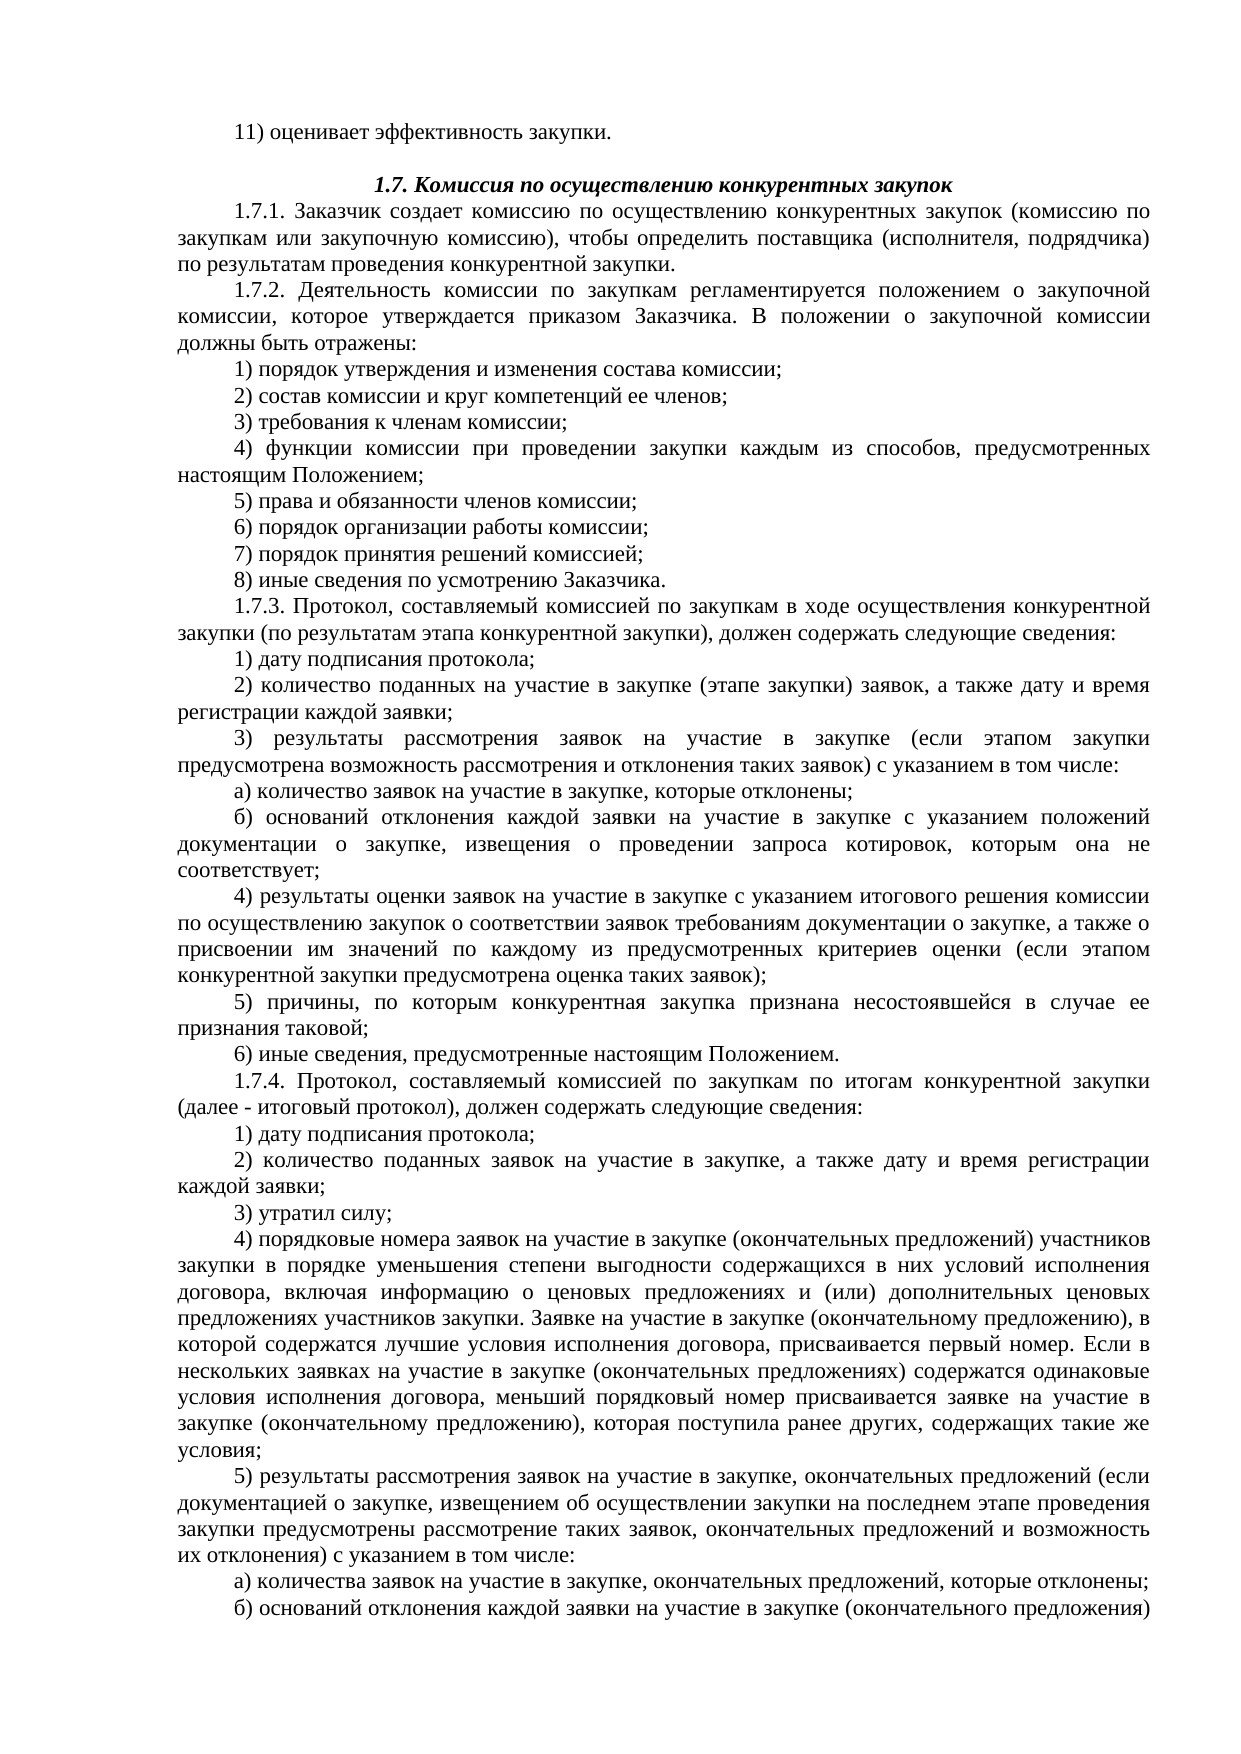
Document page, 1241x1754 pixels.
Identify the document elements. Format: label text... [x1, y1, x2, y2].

text 3) требования к членам комиссии; [177, 408, 1152, 434]
text 2) количество поданных на участие в закупке (этапе закупки) заявок, а также дату и время регистрации каждой заявки; [177, 672, 1152, 724]
text 7) порядок принятия решений комиссией; [177, 540, 1152, 566]
text 1) порядок утверждения и изменения состава комиссии; [177, 355, 1152, 382]
text 5) причины, по которым конкурентная закупка признана несостоявшейся в случае ее признания таковой; [177, 988, 1152, 1041]
text 1) дату подписания протокола; [177, 1119, 1152, 1146]
text 6) порядок организации работы комиссии; [177, 513, 1152, 540]
text 1.7. Комиссия по осуществлению конкурентных закупок [177, 171, 1152, 197]
text 1) дату подписания протокола; [177, 645, 1152, 672]
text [177, 1594, 1152, 1620]
text 8) иные сведения по усмотрению Заказчика. [177, 566, 1152, 592]
text а) количества заявок на участие в закупке, окончательных предложений, которые отклонены; [177, 1568, 1152, 1594]
text 1.7.3. Протокол, составляемый комиссией по закупкам в ходе осуществления конкурентной закупки (по результатам этапа конкурентной закупки), должен содержать следующие сведения: [177, 592, 1152, 645]
text 1.7.4. Протокол, составляемый комиссией по закупкам по итогам конкурентной закупки (далее - итоговый протокол), должен содержать следующие сведения: [177, 1067, 1152, 1119]
text 3) утратил силу; [177, 1199, 1152, 1225]
text 11) оценивает эффективность закупки. [177, 118, 1152, 144]
text 5) права и обязанности членов комиссии; [177, 487, 1152, 513]
text 4) порядковые номера заявок на участие в закупке (окончательных предложений) участников закупки в порядке уменьшения степени выгодности содержащихся в них условий исполнения договора, включая информацию о ценовых предложениях и (или) дополнительных ценовых предложениях участников закупки. Заявке на участие в закупке (окончательному предложению), в которой содержатся лучшие условия исполнения договора, присваивается первый номер. Если в нескольких заявках на участие в закупке (окончательных предложениях) содержатся одинаковые условия исполнения договора, меньший порядковый номер присваивается заявке на участие в закупке (окончательному предложению), которая поступила ранее других, содержащих такие же условия; [177, 1225, 1152, 1462]
text 2) состав комиссии и круг компетенций ее членов; [177, 382, 1152, 408]
text а) количество заявок на участие в закупке, которые отклонены; [177, 777, 1152, 803]
text 4) результаты оценки заявок на участие в закупке с указанием итогового решения комиссии по осуществлению закупок о соответствии заявок требованиям документации о закупке, а также о присвоении им значений по каждому из предусмотренных критериев оценки (если этапом конкурентной закупки предусмотрена оценка таких заявок); [177, 882, 1152, 988]
text 5) результаты рассмотрения заявок на участие в закупке, окончательных предложений (если документацией о закупке, извещением об осуществлении закупки на последнем этапе проведения закупки предусмотрены рассмотрение таких заявок, окончательных предложений и возможность их отклонения) с указанием в том числе: [177, 1462, 1152, 1568]
text 3) результаты рассмотрения заявок на участие в закупке (если этапом закупки предусмотрена возможность рассмотрения и отклонения таких заявок) с указанием в том числе: [177, 724, 1152, 777]
text б) оснований отклонения каждой заявки на участие в закупке с указанием положений документации о закупке, извещения о проведении запроса котировок, которым она не соответствует; [177, 803, 1152, 882]
text 6) иные сведения, предусмотренные настоящим Положением. [177, 1041, 1152, 1067]
text 1.7.2. Деятельность комиссии по закупкам регламентируется положением о закупочной комиссии, которое утверждается приказом Заказчика. В положении о закупочной комиссии должны быть отражены: [177, 276, 1152, 355]
text 1.7.1. Заказчик создает комиссию по осуществлению конкурентных закупок (комиссию по закупкам или закупочную комиссию), чтобы определить поставщика (исполнителя, подрядчика) по результатам проведения конкурентной закупки. [177, 197, 1152, 276]
text 2) количество поданных заявок на участие в закупке, а также дату и время регистрации каждой заявки; [177, 1146, 1152, 1199]
text 4) функции комиссии при проведении закупки каждым из способов, предусмотренных настоящим Положением; [177, 434, 1152, 487]
